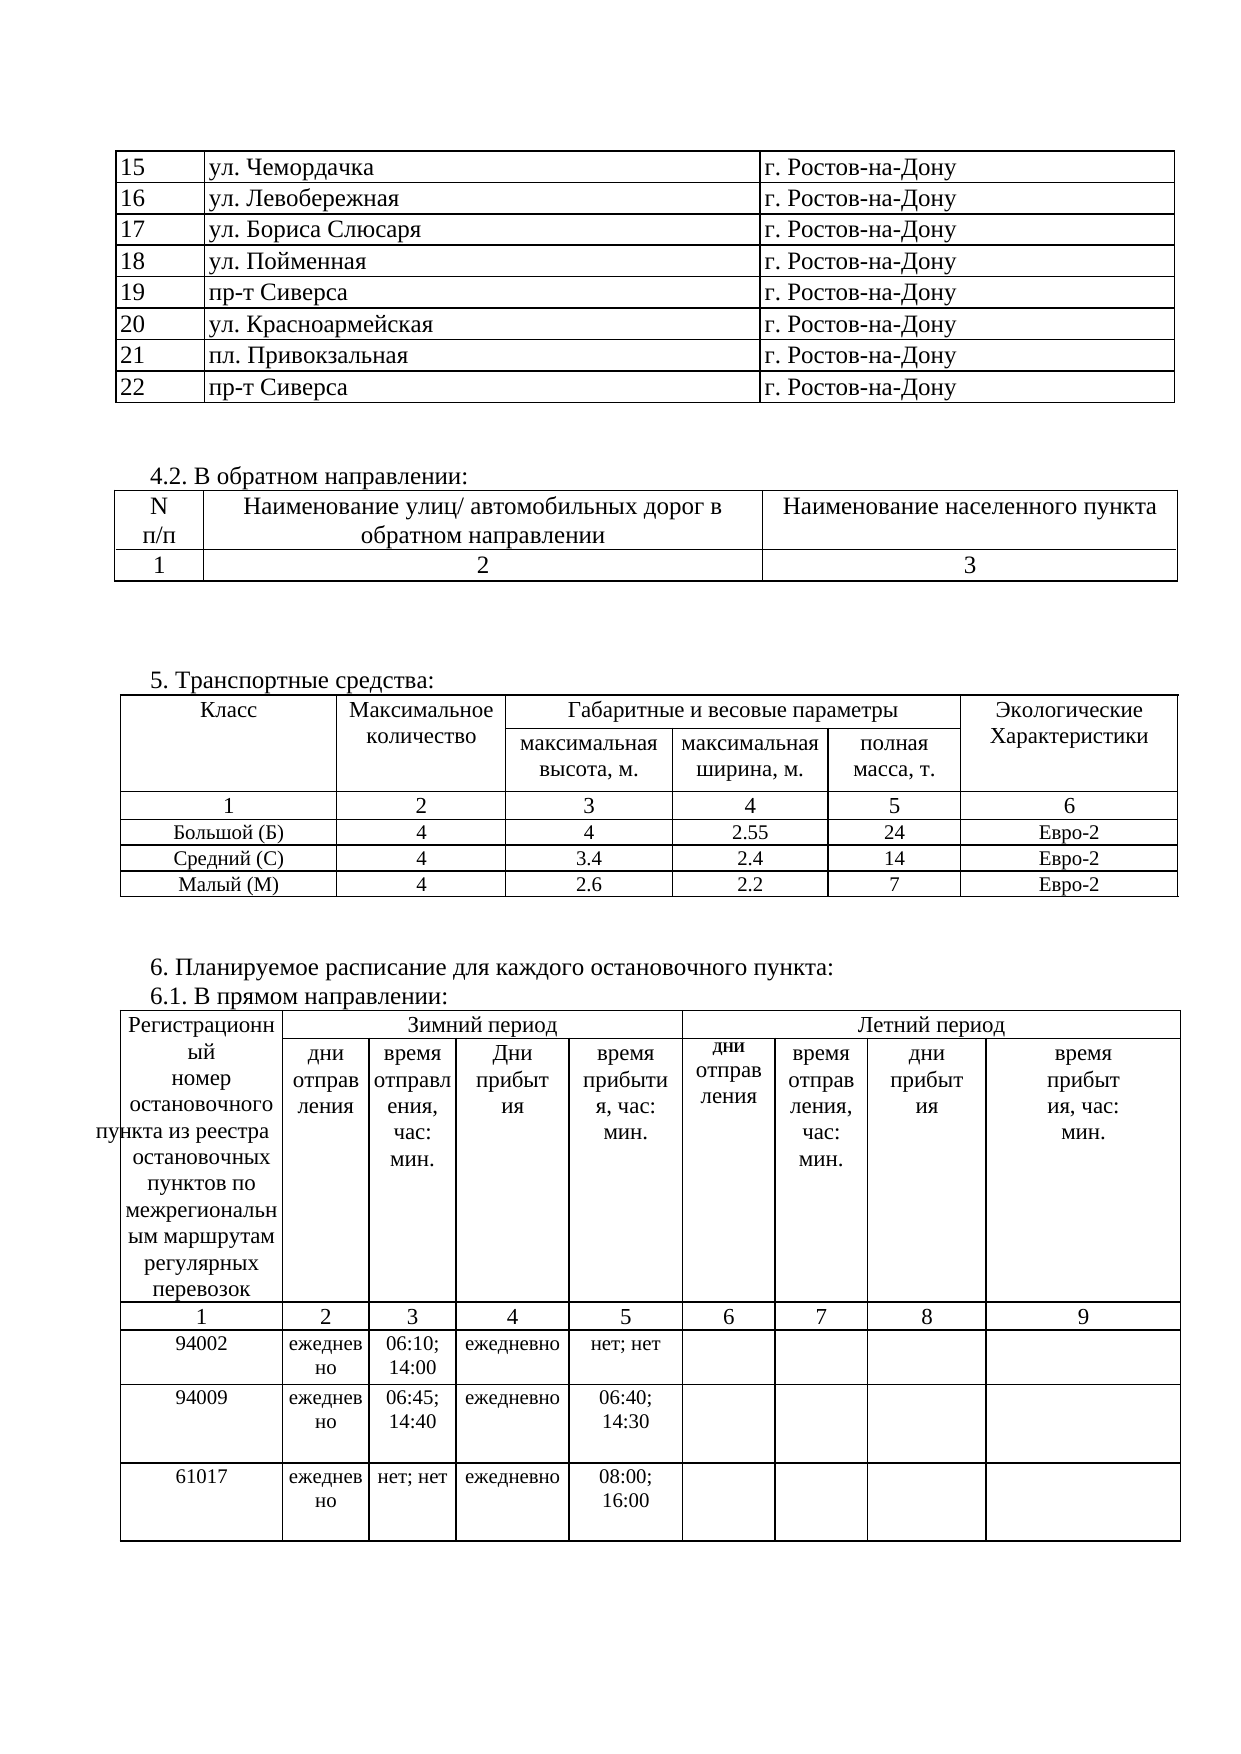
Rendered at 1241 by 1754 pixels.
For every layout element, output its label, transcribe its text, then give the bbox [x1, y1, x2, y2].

table_header Экологические Характеристики [961, 696, 1177, 791]
table_header Зимний период [283, 1011, 682, 1038]
table_cell 4 [673, 792, 827, 819]
table_cell 21 [117, 340, 204, 370]
table_cell пл. Привокзальная [205, 340, 759, 370]
table_cell [776, 1331, 867, 1383]
table_cell 06:40; 14:30 [570, 1385, 682, 1462]
table_cell 7 [776, 1303, 867, 1329]
table_header Класс [121, 696, 336, 791]
table_cell Большой (Б) [121, 820, 336, 844]
table_cell 4 [337, 872, 505, 896]
table_cell 19 [117, 277, 204, 307]
table_cell ежедневно [457, 1331, 568, 1383]
table_cell 2 [283, 1303, 368, 1329]
table_cell полная масса, т. [829, 729, 960, 791]
table_cell ежедневно [283, 1331, 368, 1383]
table_cell Средний (С) [121, 846, 336, 870]
table_cell 2.2 [673, 872, 827, 896]
table_cell 5 [829, 792, 960, 819]
table_cell 61017 [121, 1464, 282, 1540]
table_header N п/п [115, 491, 203, 548]
table_cell 4 [337, 820, 505, 844]
text 4.2. В обратном направлении: [150, 461, 1090, 489]
table_cell г. Ростов-на-Дону [761, 277, 1174, 307]
table_cell [868, 1331, 985, 1383]
table_cell 94009 [121, 1385, 282, 1462]
table_header Наименование населенного пункта [763, 491, 1177, 548]
table_cell 08:00; 16:00 [570, 1464, 682, 1540]
table_cell дни прибыт ия [868, 1039, 985, 1301]
table_cell ежедневно [283, 1464, 368, 1540]
table_cell [683, 1331, 774, 1383]
table_cell 2 [337, 792, 505, 819]
table_cell г. Ростов-на-Дону [761, 372, 1174, 402]
table_cell 1 [121, 792, 336, 819]
table_cell [776, 1464, 867, 1540]
table_cell ул. Левобережная [205, 183, 759, 213]
table_cell 3 [506, 792, 672, 819]
table_cell 2.55 [673, 820, 827, 844]
table_cell [683, 1464, 774, 1540]
table_cell время отправ ления, час: мин. [776, 1039, 867, 1301]
table_cell ул. Чемордачка [205, 152, 759, 181]
table_header Наименование улиц/ автомобильных дорог в обратном направлении [204, 491, 762, 548]
text 6. Планируемое расписание для каждого остановочного пункта: [150, 952, 1090, 981]
table_header Габаритные и весовые параметры [506, 696, 960, 727]
table_cell 9 [987, 1303, 1180, 1329]
table_cell 06:45; 14:40 [370, 1385, 455, 1462]
table_cell 20 [117, 309, 204, 339]
table_cell 15 [117, 152, 204, 181]
table_cell г. Ростов-на-Дону [761, 340, 1174, 370]
table_cell время прибыти я, час: мин. [570, 1039, 682, 1301]
table_cell ул. Пойменная [205, 246, 759, 276]
table_cell 2.4 [673, 846, 827, 870]
table_cell [868, 1464, 985, 1540]
table_cell Евро-2 [961, 846, 1177, 870]
table_cell 2.6 [506, 872, 672, 896]
table_cell пр-т Сиверса [205, 277, 759, 307]
table_cell 4 [457, 1303, 568, 1329]
table_cell 22 [117, 372, 204, 402]
table_cell максимальная высота, м. [506, 729, 672, 791]
table_cell 1 [121, 1303, 282, 1329]
table_cell 7 [829, 872, 960, 896]
table_cell 6 [683, 1303, 774, 1329]
table_cell максимальная ширина, м. [673, 729, 827, 791]
table_cell ул. Красноармейская [205, 309, 759, 339]
table_cell 14 [829, 846, 960, 870]
table_cell [868, 1385, 985, 1462]
table_cell 1 [115, 550, 203, 580]
table_cell [683, 1385, 774, 1462]
table_cell 2 [204, 550, 762, 580]
table_cell дни отправ ления [283, 1039, 368, 1301]
table_cell 06:10; 14:00 [370, 1331, 455, 1383]
table_cell г. Ростов-на-Дону [761, 183, 1174, 213]
table_cell 4 [506, 820, 672, 844]
table_cell г. Ростов-на-Дону [761, 215, 1174, 244]
table_cell [776, 1385, 867, 1462]
table_cell Дни прибыт ия [457, 1039, 568, 1301]
table_cell 3.4 [506, 846, 672, 870]
table_header Летний период [683, 1011, 1180, 1038]
table_cell 3 [370, 1303, 455, 1329]
table_cell г. Ростов-на-Дону [761, 309, 1174, 339]
table_cell ДНИ отправ ления [683, 1039, 774, 1301]
table_cell г. Ростов-на-Дону [761, 152, 1174, 181]
table_cell ежедневно [457, 1464, 568, 1540]
table_cell 17 [117, 215, 204, 244]
table_cell 3 [763, 549, 1177, 580]
table_cell [987, 1464, 1180, 1540]
table_cell [987, 1385, 1180, 1462]
table_cell 24 [829, 820, 960, 844]
table_cell нет; нет [370, 1464, 455, 1540]
table_cell 16 [117, 183, 204, 213]
table_cell время отправл ения, час: мин. [370, 1039, 455, 1301]
table_cell 94002 [121, 1331, 282, 1383]
table_cell ежедневно [457, 1385, 568, 1462]
table_header Максимальное количество [337, 696, 505, 791]
table_cell Евро-2 [961, 872, 1177, 896]
table_cell 6 [961, 792, 1177, 819]
table_cell [987, 1331, 1180, 1383]
table_cell ежедневно [283, 1385, 368, 1462]
table_cell время прибыт ия, час: мин. [987, 1039, 1180, 1301]
table_cell г. Ростов-на-Дону [761, 246, 1174, 276]
text 5. Транспортные средства: [150, 665, 1090, 694]
table_cell Малый (М) [121, 872, 336, 896]
text 6.1. В прямом направлении: [150, 981, 1090, 1010]
table_cell нет; нет [570, 1331, 682, 1383]
table_cell пр-т Сиверса [205, 372, 759, 402]
table_cell 5 [570, 1303, 682, 1329]
table_cell 18 [117, 246, 204, 276]
table_cell Евро-2 [961, 820, 1177, 844]
table_cell ул. Бориса Слюсаря [205, 215, 759, 244]
table_cell 8 [868, 1303, 985, 1329]
table_cell 4 [337, 846, 505, 870]
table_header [121, 1011, 282, 1301]
